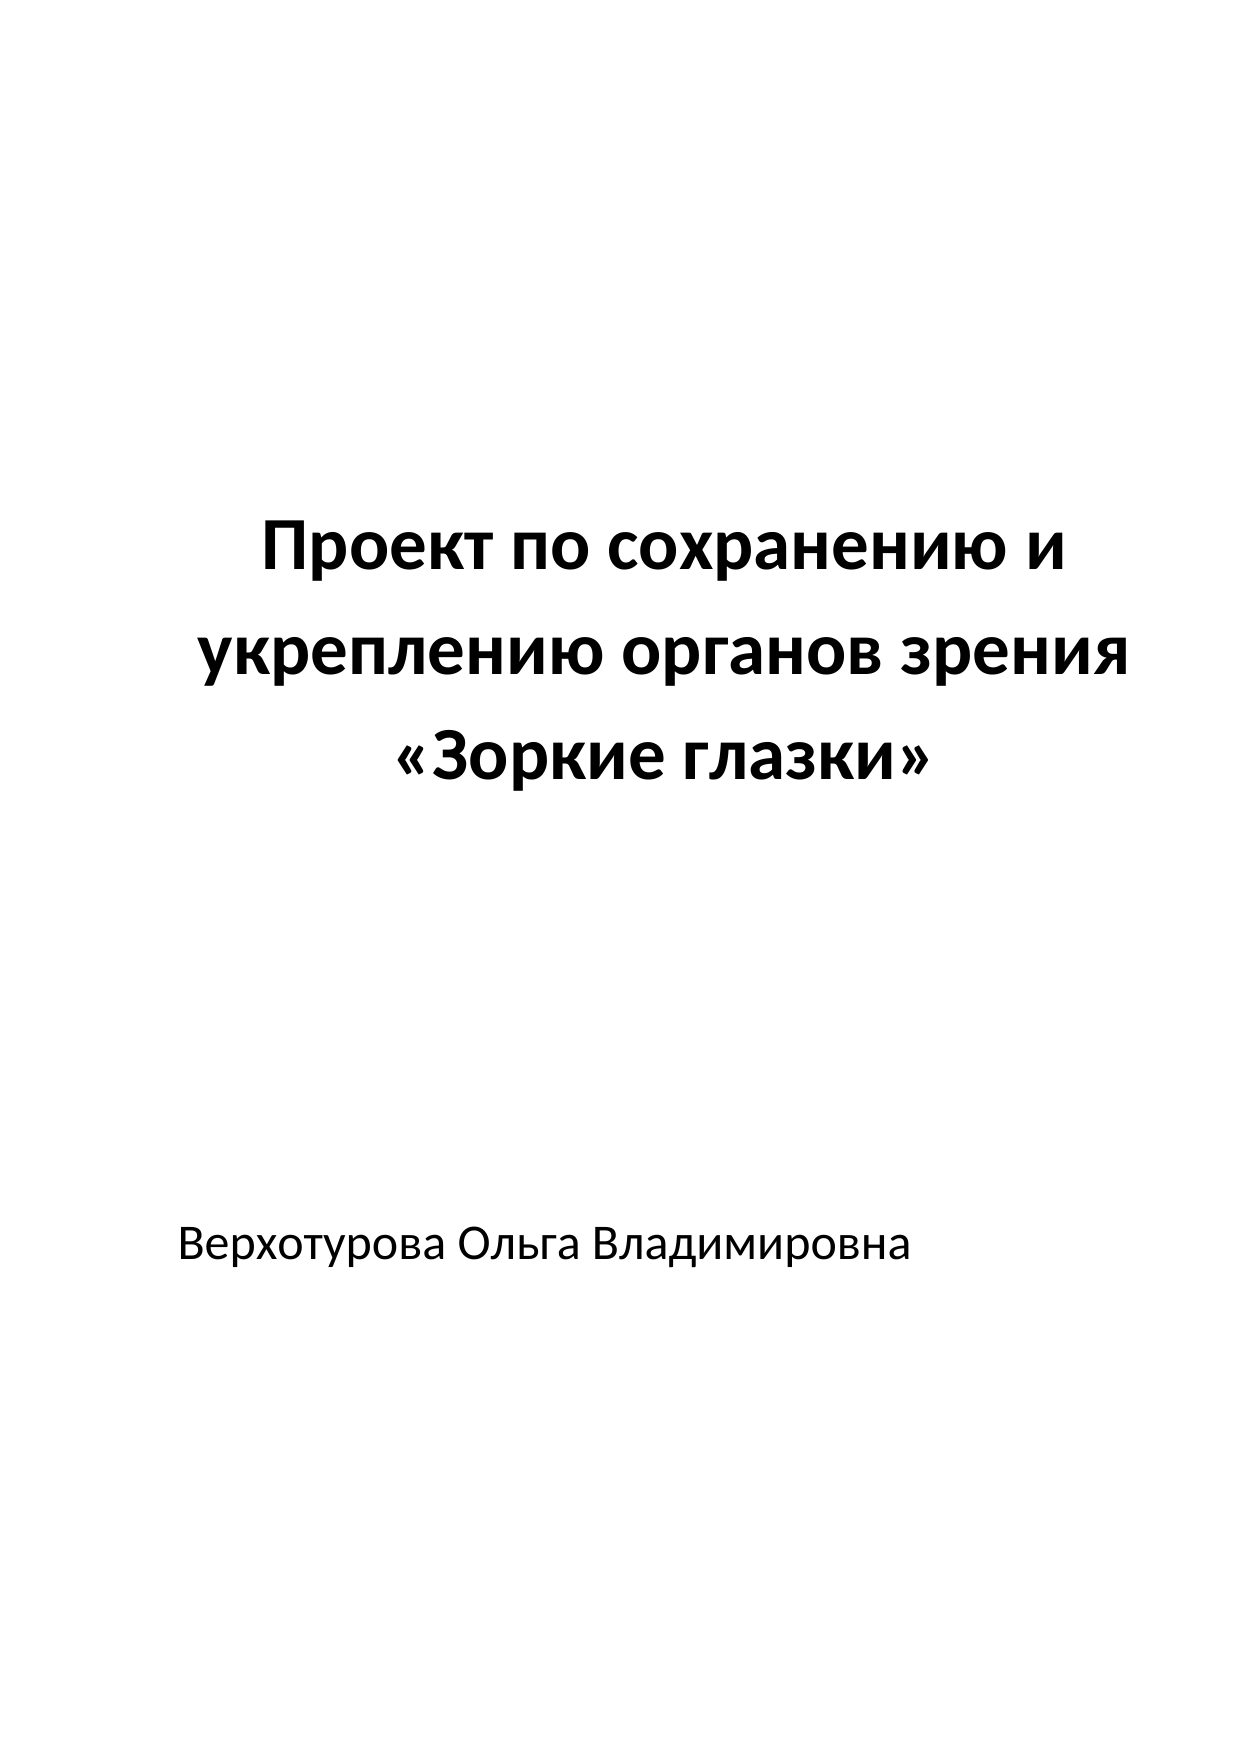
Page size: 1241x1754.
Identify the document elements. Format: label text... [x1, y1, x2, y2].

text Проект по сохранению и укреплению органов зрения «Зоркие глазки» [177, 496, 1152, 798]
text Верхотурова Ольга Владимировна [177, 1211, 1152, 1272]
